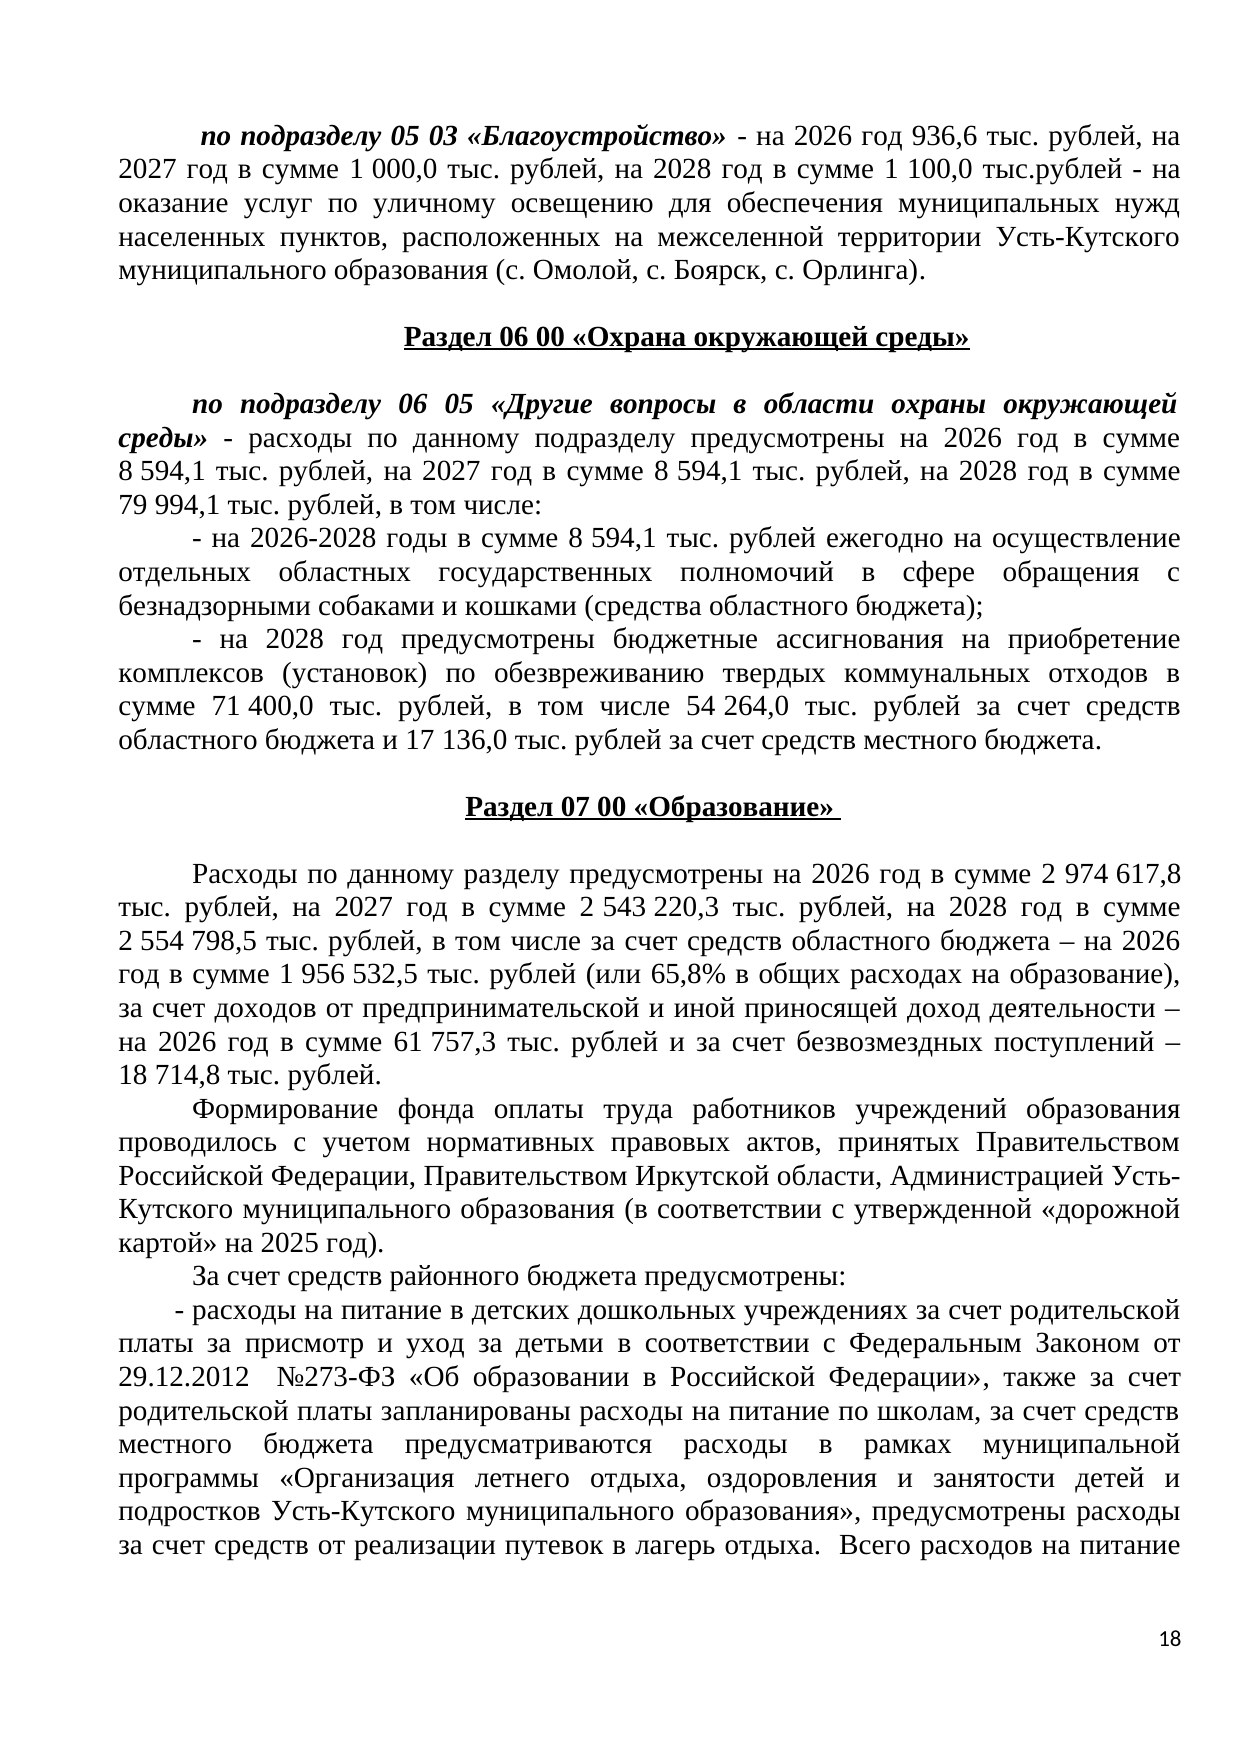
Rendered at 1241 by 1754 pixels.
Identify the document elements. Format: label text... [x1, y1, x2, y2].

text Расходы по данному разделу предусмотрены на 2026 год в сумме 2 974 617,8 тыс. рублей, на 2027 год в сумме 2 543 220,3 тыс. рублей, на 2028 год в сумме 2 554 798,5 тыс. рублей, в том числе за счет средств областного бюджета – на 2026 год в сумме 1 956 532,5 тыс. рублей (или 65,8% в общих расходах на образование), за счет доходов от предпринимательской и иной приносящей доход деятельности – на 2026 год в сумме 61 757,3 тыс. рублей и за счет безвозмездных поступлений – 18 714,8 тыс. рублей. [118, 856, 1181, 1091]
text по подразделу 06 05 «Другие вопросы в области охраны окружающей среды» - расходы по данному подразделу предусмотрены на 2026 год в сумме 8 594,1 тыс. рублей, на 2027 год в сумме 8 594,1 тыс. рублей, на 2028 год в сумме 79 994,1 тыс. рублей, в том числе: [118, 386, 1181, 521]
text - на 2028 год предусмотрены бюджетные ассигнования на приобретение комплексов (установок) по обезвреживанию твердых коммунальных отходов в сумме 71 400,0 тыс. рублей, в том числе 54 264,0 тыс. рублей за счет средств областного бюджета и 17 136,0 тыс. рублей за счет средств местного бюджета. [118, 621, 1181, 755]
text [118, 1292, 1181, 1560]
text За счет средств районного бюджета предусмотрены: [118, 1258, 1181, 1292]
text Формирование фонда оплаты труда работников учреждений образования проводилось с учетом нормативных правовых актов, принятых Правительством Российской Федерации, Правительством Иркутской области, Администрацией Усть-Кутского муниципального образования (в соответствии с утвержденной «дорожной картой» на 2025 год). [118, 1091, 1181, 1258]
text по подразделу 05 03 «Благоустройство» - на 2026 год 936,6 тыс. рублей, на 2027 год в сумме 1 000,0 тыс. рублей, на 2028 год в сумме 1 100,0 тыс.рублей - на оказание услуг по уличному освещению для обеспечения муниципальных нужд населенных пунктов, расположенных на межселенной территории Усть-Кутского муниципального образования (с. Омолой, с. Боярск, с. Орлинга). [118, 118, 1181, 286]
text - на 2026-2028 годы в сумме 8 594,1 тыс. рублей ежегодно на осуществление отдельных областных государственных полномочий в сфере обращения с безнадзорными собаками и кошками (средства областного бюджета); [118, 521, 1181, 621]
text Раздел 06 00 «Охрана окружающей среды» [118, 319, 1181, 353]
text Раздел 07 00 «Образование» [118, 789, 1181, 822]
